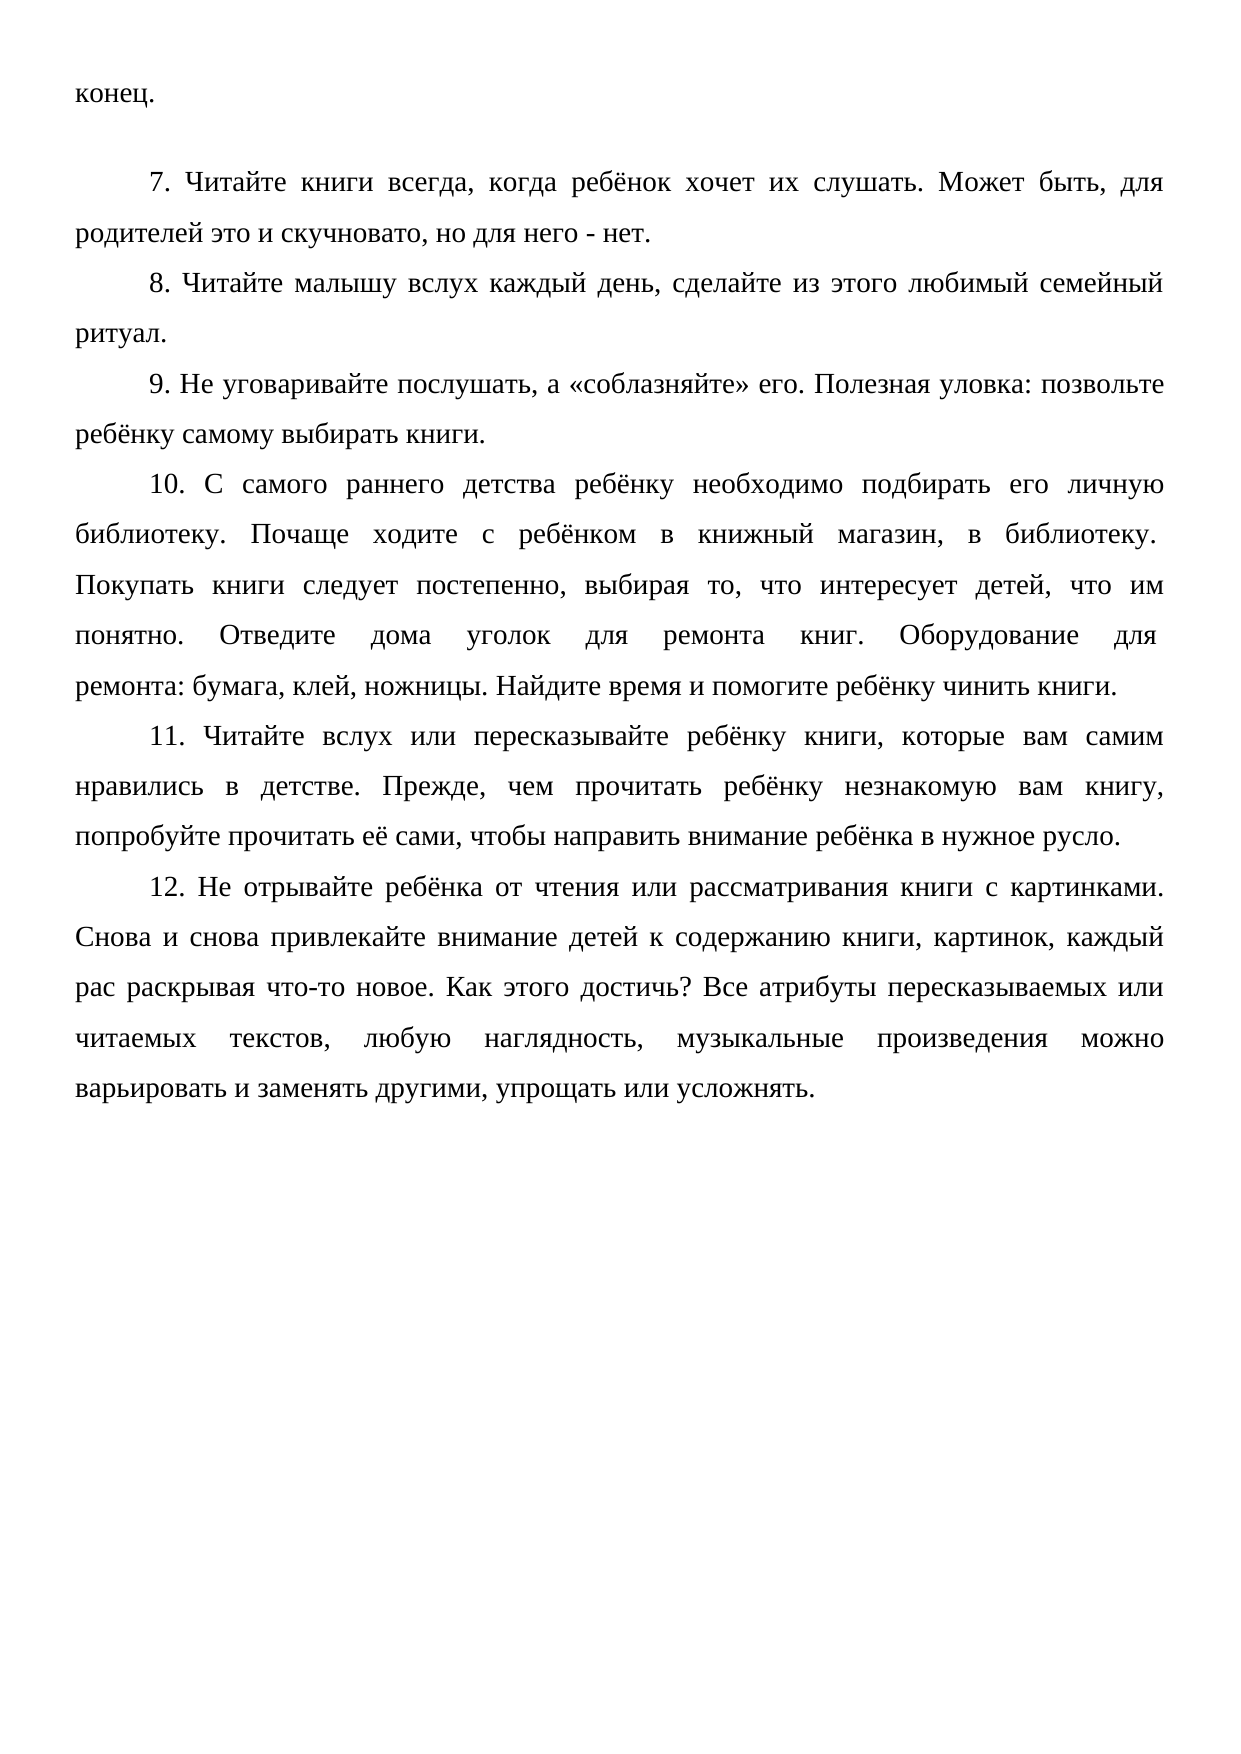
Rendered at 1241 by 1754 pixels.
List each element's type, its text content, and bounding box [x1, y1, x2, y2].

text 10. С самого раннего детства ребёнку необходимо подбирать его личную библиотеку. Почаще ходите с ребёнком в книжный магазин, в библиотеку. Покупать книги следует постепенно, выбирая то, что интересует детей, что им понятно. Отведите дома уголок для ремонта книг. Оборудование для ремонта: бумага, клей, ножницы. Найдите время и помогите ребёнку чинить книги. [75, 466, 1165, 701]
text 7. Читайте книги всегда, когда ребёнок хочет их слушать. Может быть, для родителей это и скучновато, но для него - нет. [75, 164, 1165, 248]
text 8. Читайте малышу вслух каждый день, сделайте из этого любимый семейный ритуал. [75, 265, 1165, 349]
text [75, 75, 1165, 151]
text 12. Не отрывайте ребёнка от чтения или рассматривания книги с картинками. Снова и снова привлекайте внимание детей к содержанию книги, картинок, каждый рас раскрывая что-то новое. Как этого достичь? Все атрибуты пересказываемых или читаемых текстов, любую наглядность, музыкальные произведения можно варьировать и заменять другими, упрощать или усложнять. [75, 869, 1165, 1104]
text 9. Не уговаривайте послушать, а «соблазняйте» его. Полезная уловка: позвольте ребёнку самому выбирать книги. [75, 366, 1165, 449]
text 11. Читайте вслух или пересказывайте ребёнку книги, которые вам самим нравились в детстве. Прежде, чем прочитать ребёнку незнакомую вам книгу, попробуйте прочитать её сами, чтобы направить внимание ребёнка в нужное русло. [75, 718, 1165, 852]
